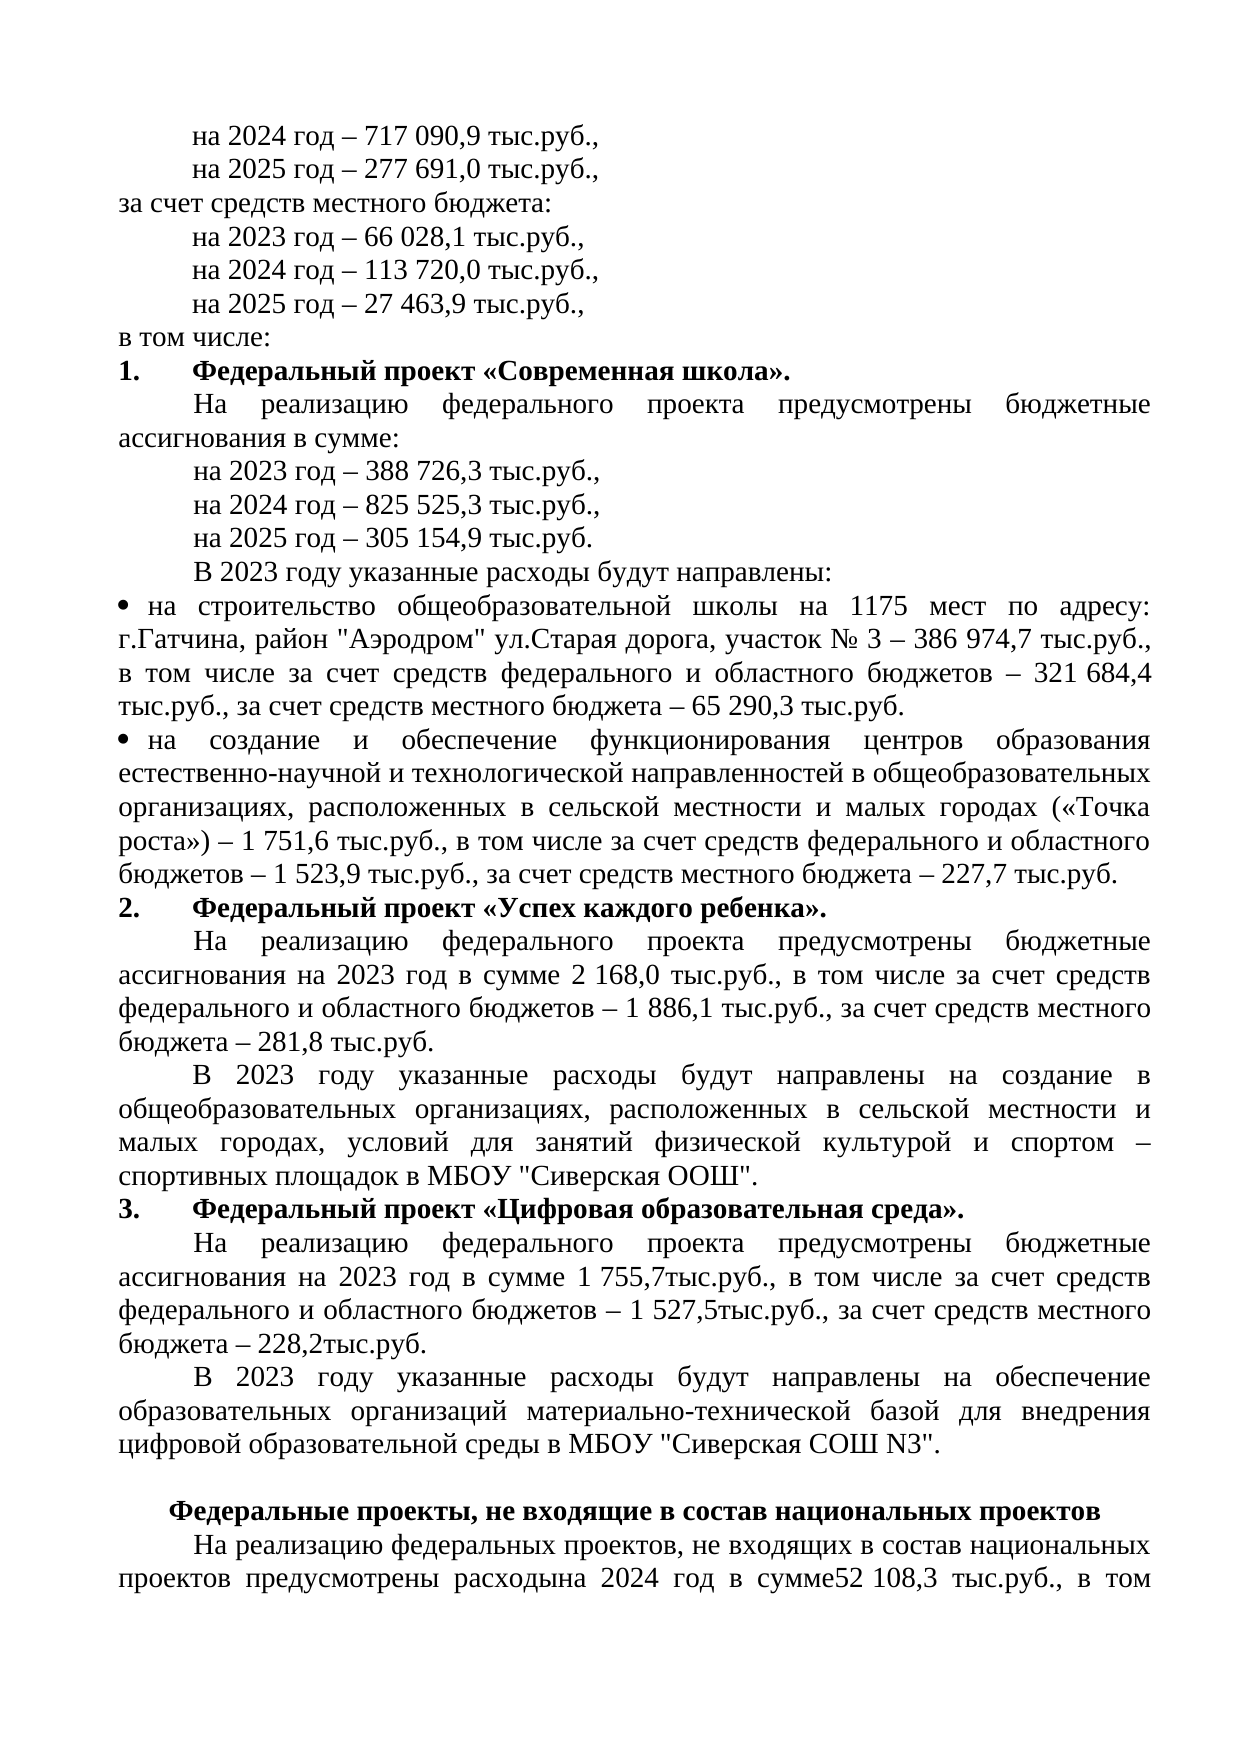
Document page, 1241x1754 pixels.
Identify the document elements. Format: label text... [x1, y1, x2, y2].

list Федеральные проекты, не входящие в состав национальных проектов [118, 1493, 1152, 1527]
list В 2023 году указанные расходы будут направлены на обеспечение образовательных организаций материально-технической базой для внедрения цифровой образовательной среды в МБОУ "Сиверская СОШ N3". [118, 1359, 1152, 1460]
list На реализацию федерального проекта предусмотрены бюджетные ассигнования в сумме: [118, 386, 1152, 453]
list На реализацию федерального проекта предусмотрены бюджетные ассигнования на 2023 год в сумме 2 168,0 тыс.руб., в том числе за счет средств федерального и областного бюджетов – 1 886,1 тыс.руб., за счет средств местного бюджета – 281,8 тыс.руб. [118, 923, 1152, 1057]
text на 2023 год – 66 028,1 тыс.руб., [118, 219, 1152, 252]
text на 2025 год – 277 691,0 тыс.руб., [118, 152, 1152, 185]
list Федеральный проект «Современная школа». [118, 353, 1152, 386]
list Федеральный проект «Успех каждого ребенка». [118, 890, 1152, 923]
text на 2025 год – 27 463,9 тыс.руб., [118, 286, 1152, 319]
list На реализацию федерального проекта предусмотрены бюджетные ассигнования на 2023 год в сумме 1 755,7тыс.руб., в том числе за счет средств федерального и областного бюджетов – 1 527,5тыс.руб., за счет средств местного бюджета – 228,2тыс.руб. [118, 1225, 1152, 1359]
text за счет средств местного бюджета: [118, 185, 1152, 219]
text в том числе: [118, 319, 1152, 353]
list на 2023 год – 388 726,3 тыс.руб., [193, 453, 1152, 487]
list на строительство общеобразовательной школы на 1175 мест по адресу: г.Гатчина, район "Аэродром" ул.Старая дорога, участок № 3 – 386 974,7 тыс.руб., в том числе за счет средств федерального и областного бюджетов – 321 684,4 тыс.руб., за счет средств местного бюджета – 65 290,3 тыс.руб. [118, 588, 1152, 722]
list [118, 1527, 1152, 1594]
list на создание и обеспечение функционирования центров образования естественно-научной и технологической направленностей в общеобразовательных организациях, расположенных в сельской местности и малых городах («Точка роста») – 1 751,6 тыс.руб., в том числе за счет средств федерального и областного бюджетов – 1 523,9 тыс.руб., за счет средств местного бюджета – 227,7 тыс.руб. [118, 722, 1152, 890]
list В 2023 году указанные расходы будут направлены на создание в общеобразовательных организациях, расположенных в сельской местности и малых городах, условий для занятий физической культурой и спортом – спортивных площадок в МБОУ "Сиверская ООШ". [118, 1057, 1152, 1192]
text на 2024 год – 717 090,9 тыс.руб., [118, 118, 1152, 152]
text на 2024 год – 113 720,0 тыс.руб., [118, 252, 1152, 286]
list на 2025 год – 305 154,9 тыс.руб. [193, 521, 1152, 554]
list на 2024 год – 825 525,3 тыс.руб., [193, 487, 1152, 521]
list Федеральный проект «Цифровая образовательная среда». [118, 1192, 1152, 1225]
list В 2023 году указанные расходы будут направлены: [193, 554, 1152, 588]
